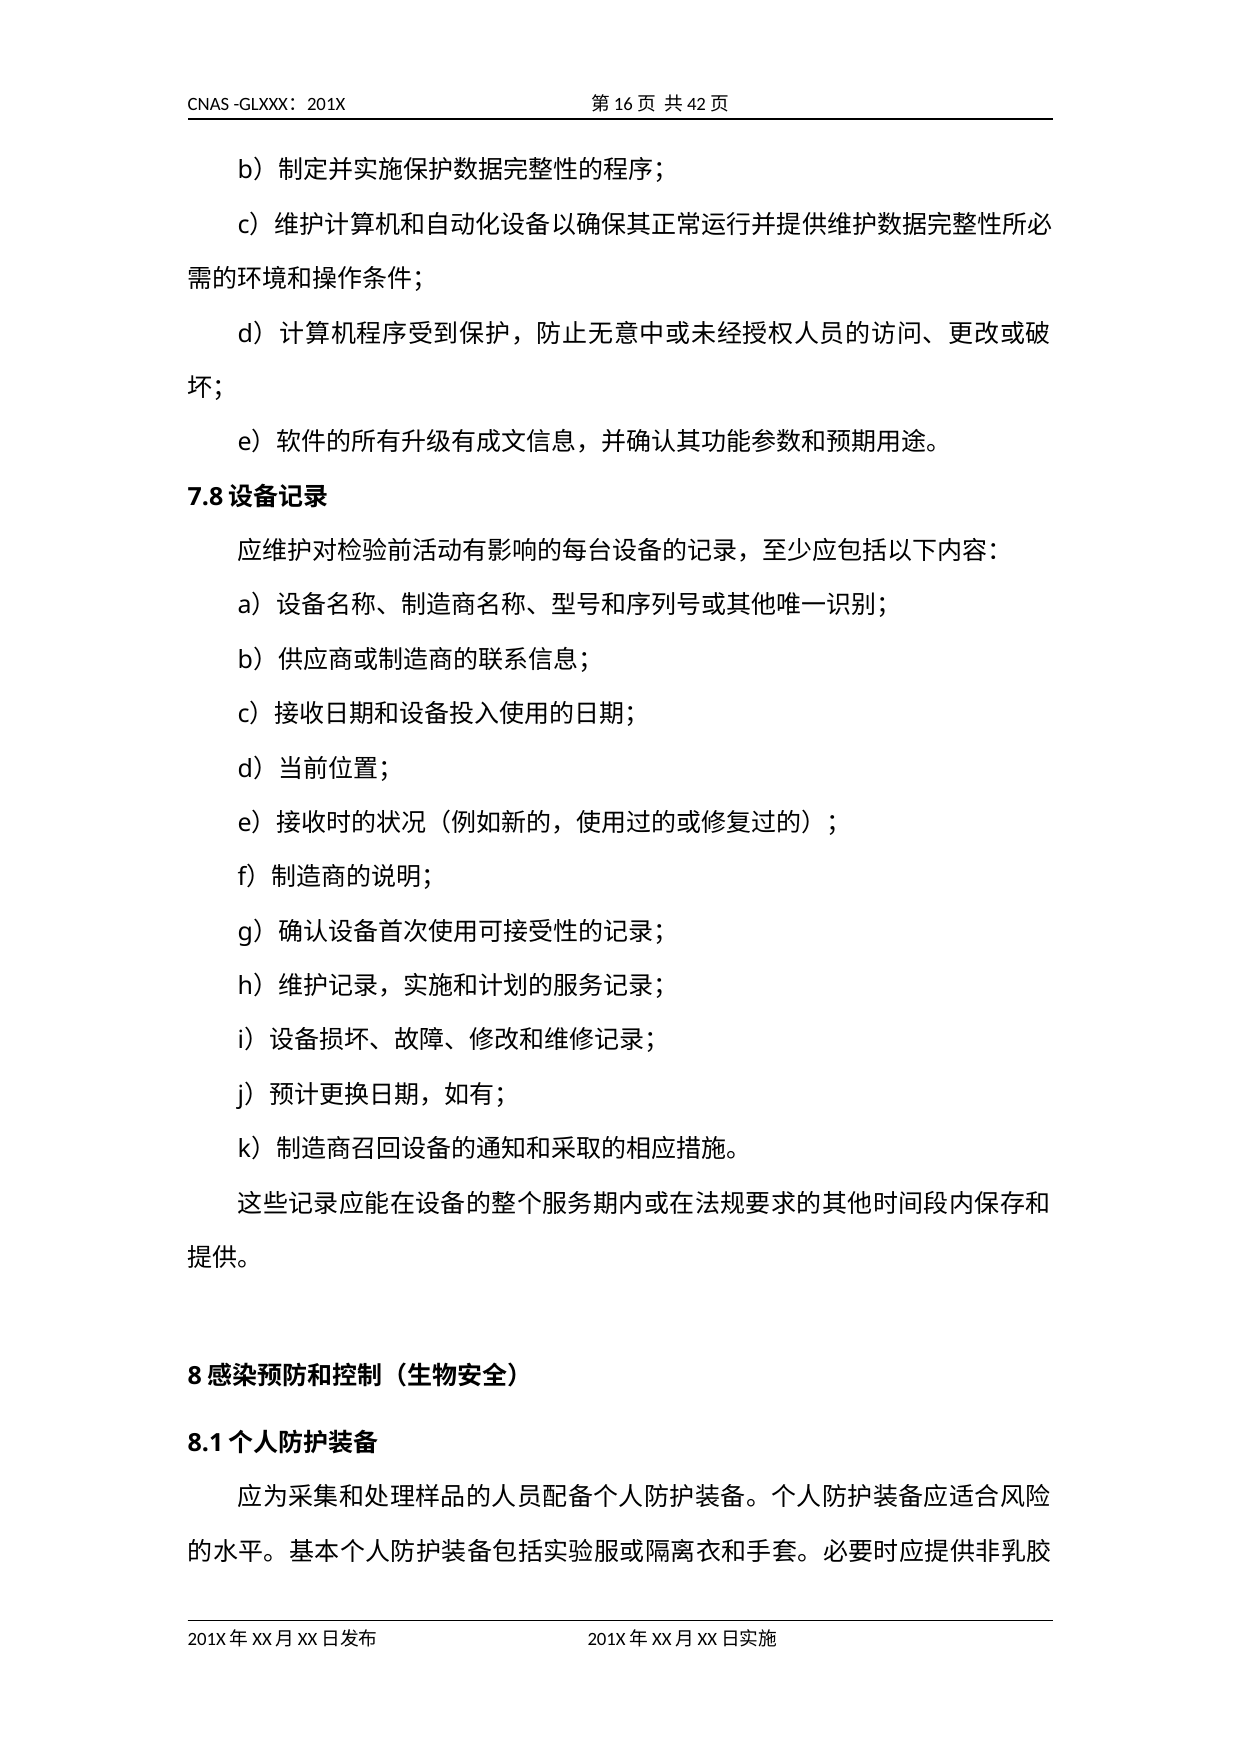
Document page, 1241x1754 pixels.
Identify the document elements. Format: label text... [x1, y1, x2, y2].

text f）制造商的说明； [187, 857, 1053, 893]
text 7.8设备记录 [187, 476, 1053, 512]
text d）计算机程序受到保护，防止无意中或未经授权人员的访问、更改或破坏； [187, 313, 1053, 404]
text d）当前位置； [187, 748, 1053, 784]
text g）确认设备首次使用可接受性的记录； [187, 911, 1053, 947]
text c）维护计算机和自动化设备以确保其正常运行并提供维护数据完整性所必需的环境和操作条件； [187, 204, 1053, 295]
text b）供应商或制造商的联系信息； [187, 639, 1053, 676]
text b）制定并实施保护数据完整性的程序； [187, 150, 1053, 186]
text 应维护对检验前活动有影响的每台设备的记录，至少应包括以下内容： [187, 531, 1053, 567]
text h）维护记录，实施和计划的服务记录； [187, 966, 1053, 1002]
text a）设备名称、制造商名称、型号和序列号或其他唯一识别； [187, 585, 1053, 621]
text i）设备损坏、故障、修改和维修记录； [187, 1020, 1053, 1056]
text e）接收时的状况（例如新的，使用过的或修复过的）； [187, 802, 1053, 839]
text 8.1个人防护装备 [187, 1422, 1053, 1458]
text k）制造商召回设备的通知和采取的相应措施。 [187, 1129, 1053, 1165]
text c）接收日期和设备投入使用的日期； [187, 694, 1053, 730]
text 这些记录应能在设备的整个服务期内或在法规要求的其他时间段内保存和提供。 [187, 1183, 1053, 1274]
text e）软件的所有升级有成文信息，并确认其功能参数和预期用途。 [187, 422, 1053, 458]
subtitle 8感染预防和控制（生物安全） [187, 1355, 1053, 1392]
text j）预计更换日期，如有； [187, 1074, 1053, 1111]
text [187, 1477, 1053, 1567]
